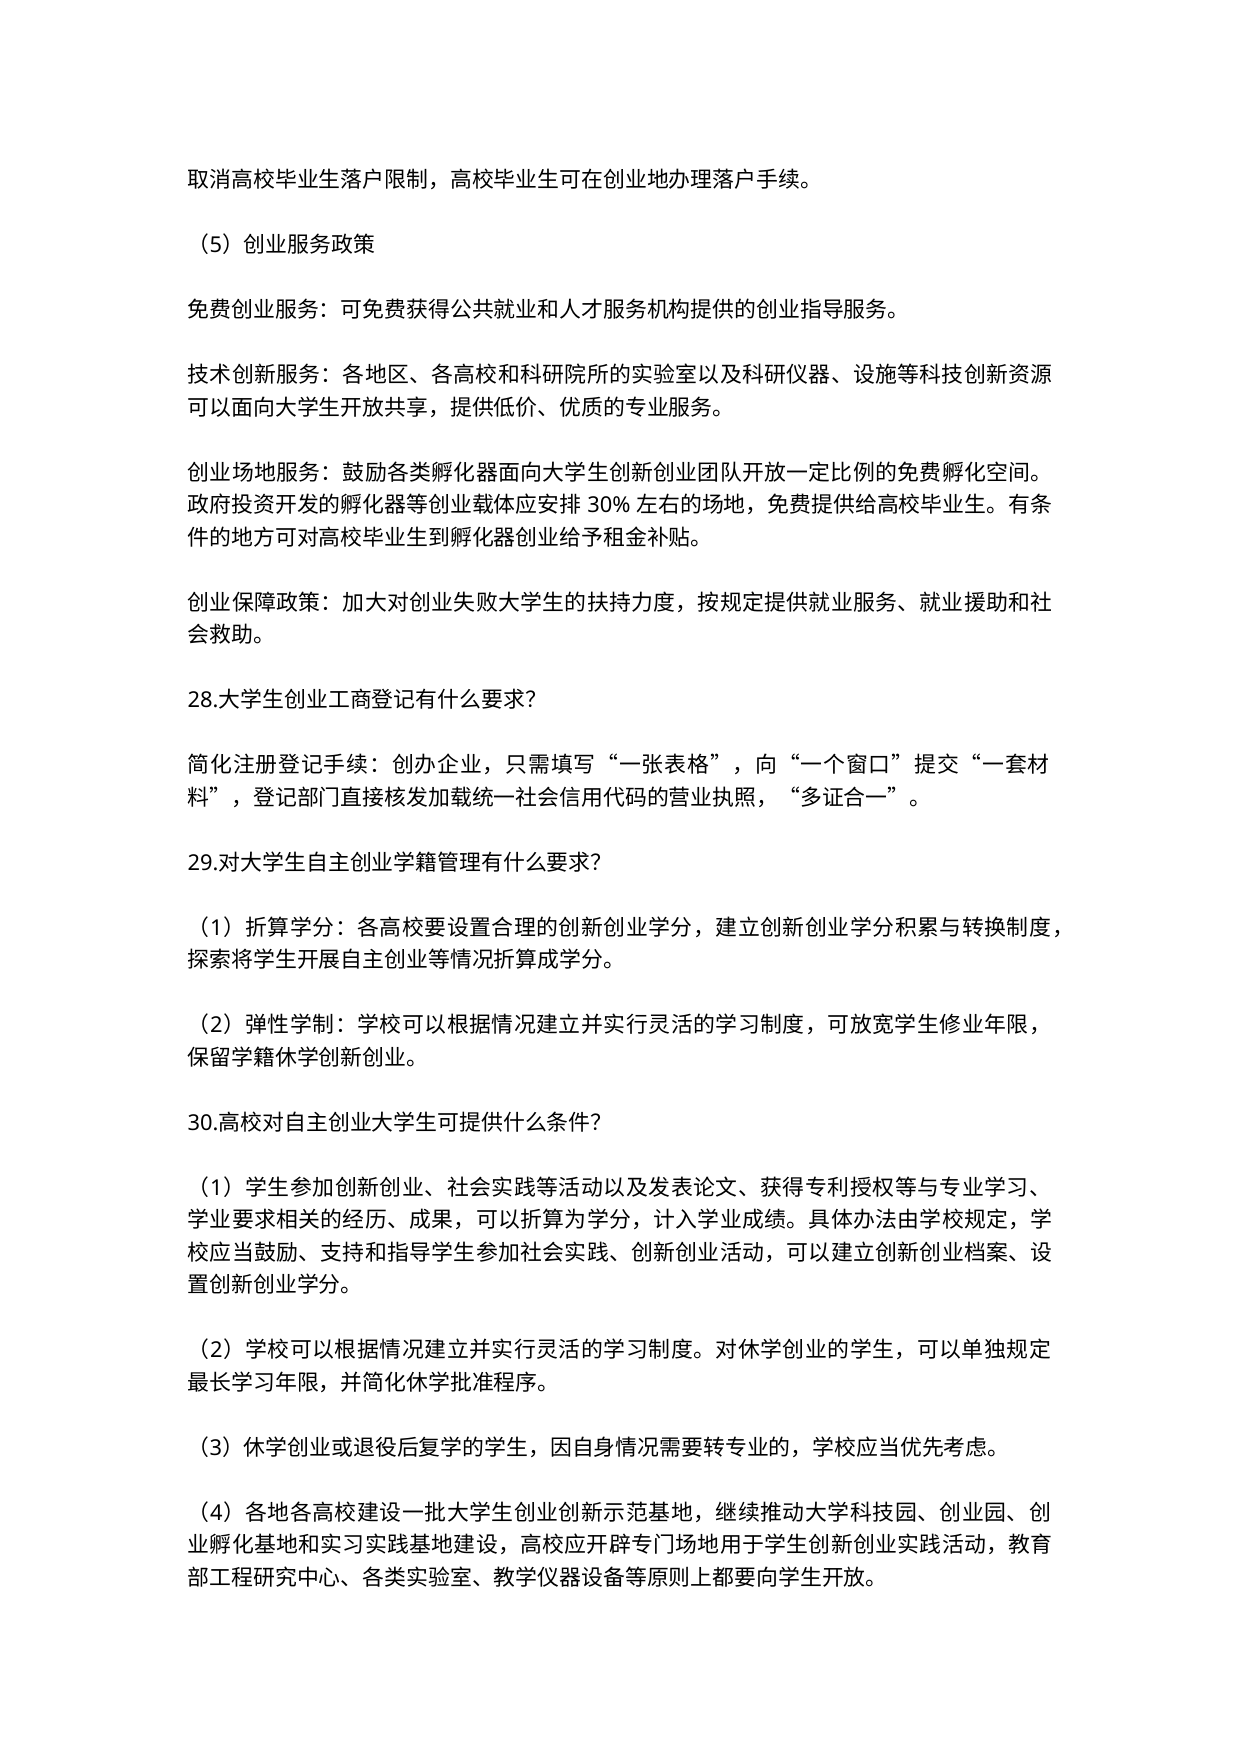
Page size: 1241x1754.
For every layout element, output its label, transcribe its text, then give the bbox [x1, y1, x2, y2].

text 创业保障政策：加大对创业失败大学生的扶持力度，按规定提供就业服务、就业援助和社会救助。 [187, 584, 1053, 649]
text （3）休学创业或退役后复学的学生，因自身情况需要转专业的，学校应当优先考虑。 [187, 1429, 1053, 1462]
text （4）各地各高校建设一批大学生创业创新示范基地，继续推动大学科技园、创业园、创业孵化基地和实习实践基地建设，高校应开辟专门场地用于学生创新创业实践活动，教育部工程研究中心、各类实验室、教学仪器设备等原则上都要向学生开放。 [187, 1494, 1053, 1592]
text 技术创新服务：各地区、各高校和科研院所的实验室以及科研仪器、设施等科技创新资源可以面向大学生开放共享，提供低价、优质的专业服务。 [187, 357, 1053, 422]
text （1）折算学分：各高校要设置合理的创新创业学分，建立创新创业学分积累与转换制度，探索将学生开展自主创业等情况折算成学分。 [187, 909, 1053, 974]
text （2）学校可以根据情况建立并实行灵活的学习制度。对休学创业的学生，可以单独规定最长学习年限，并简化休学批准程序。 [187, 1332, 1053, 1397]
text 简化注册登记手续：创办企业，只需填写“一张表格”，向“一个窗口”提交“一套材料”，登记部门直接核发加载统一社会信用代码的营业执照，“多证合一”。 [187, 747, 1053, 812]
text （5）创业服务政策 [187, 227, 1053, 259]
text 创业场地服务：鼓励各类孵化器面向大学生创新创业团队开放一定比例的免费孵化空间。政府投资开发的孵化器等创业载体应安排 30% 左右的场地，免费提供给高校毕业生。有条件的地方可对高校毕业生到孵化器创业给予租金补贴。 [187, 454, 1053, 552]
text 28.大学生创业工商登记有什么要求？ [187, 682, 1053, 714]
text 取消高校毕业生落户限制，高校毕业生可在创业地办理落户手续。 [187, 162, 1053, 194]
text 30.高校对自主创业大学生可提供什么条件？ [187, 1104, 1053, 1137]
text （1）学生参加创新创业、社会实践等活动以及发表论文、获得专利授权等与专业学习、学业要求相关的经历、成果，可以折算为学分，计入学业成绩。具体办法由学校规定，学校应当鼓励、支持和指导学生参加社会实践、创新创业活动，可以建立创新创业档案、设置创新创业学分。 [187, 1169, 1053, 1299]
text 免费创业服务：可免费获得公共就业和人才服务机构提供的创业指导服务。 [187, 292, 1053, 324]
text 29.对大学生自主创业学籍管理有什么要求？ [187, 844, 1053, 877]
text （2）弹性学制：学校可以根据情况建立并实行灵活的学习制度，可放宽学生修业年限，保留学籍休学创新创业。 [187, 1007, 1053, 1072]
